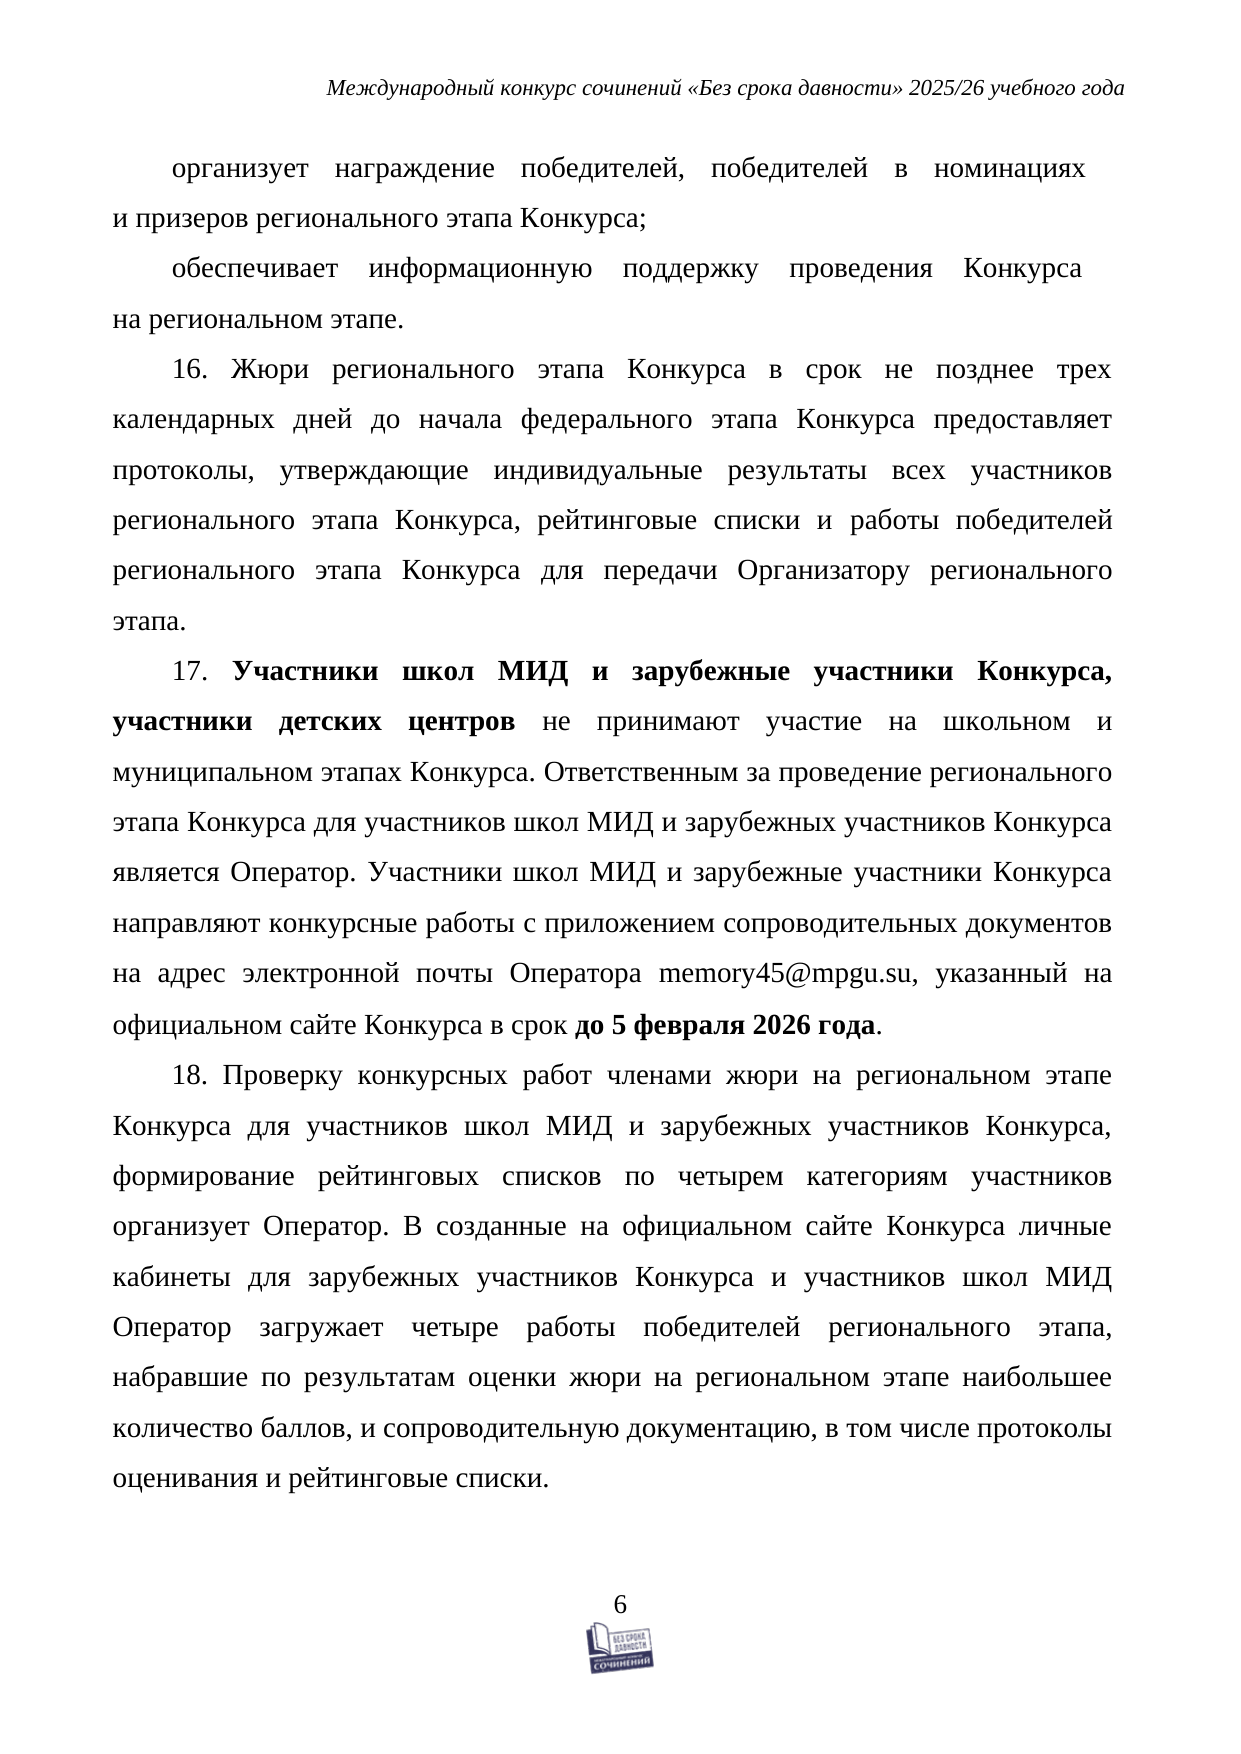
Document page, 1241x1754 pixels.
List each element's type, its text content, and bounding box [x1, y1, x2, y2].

text 18. Проверку конкурсных работ членами жюри на региональном этапе Конкурса для участников школ МИД и зарубежных участников Конкурса, формирование рейтинговых списков по четырем категориям участников организует Оператор. В созданные на официальном сайте Конкурса личные кабинеты для зарубежных участников Конкурса и участников школ МИД Оператор загружает четыре работы победителей регионального этапа, набравшие по результатам оценки жюри на региональном этапе наибольшее количество баллов, и сопроводительную документацию, в том числе протоколы оценивания и рейтинговые списки. [112, 1057, 1113, 1493]
text организует награждение победителей, победителей в номинациях и призеров регионального этапа Конкурса; [112, 150, 1113, 234]
picture [572, 1619, 668, 1681]
text обеспечивает информационную поддержку проведения Конкурса на региональном этапе. [112, 251, 1113, 334]
text 17. Участники школ МИД и зарубежные участники Конкурса, участники детских центров не принимают участие на школьном и муниципальном этапах Конкурса. Ответственным за проведение регионального этапа Конкурса для участников школ МИД и зарубежных участников Конкурса является Оператор. Участники школ МИД и зарубежные участники Конкурса направляют конкурсные работы с приложением сопроводительных документов на адрес электронной почты Оператора memory45@mpgu.su, указанный на официальном сайте Конкурса в срок до 5 февраля 2026 года. [112, 653, 1113, 1041]
text 16. Жюри регионального этапа Конкурса в срок не позднее трех календарных дней до начала федерального этапа Конкурса предоставляет протоколы, утверждающие индивидуальные результаты всех участников регионального этапа Конкурса, рейтинговые списки и работы победителей регионального этапа Конкурса для передачи Организатору регионального этапа. [112, 351, 1113, 636]
